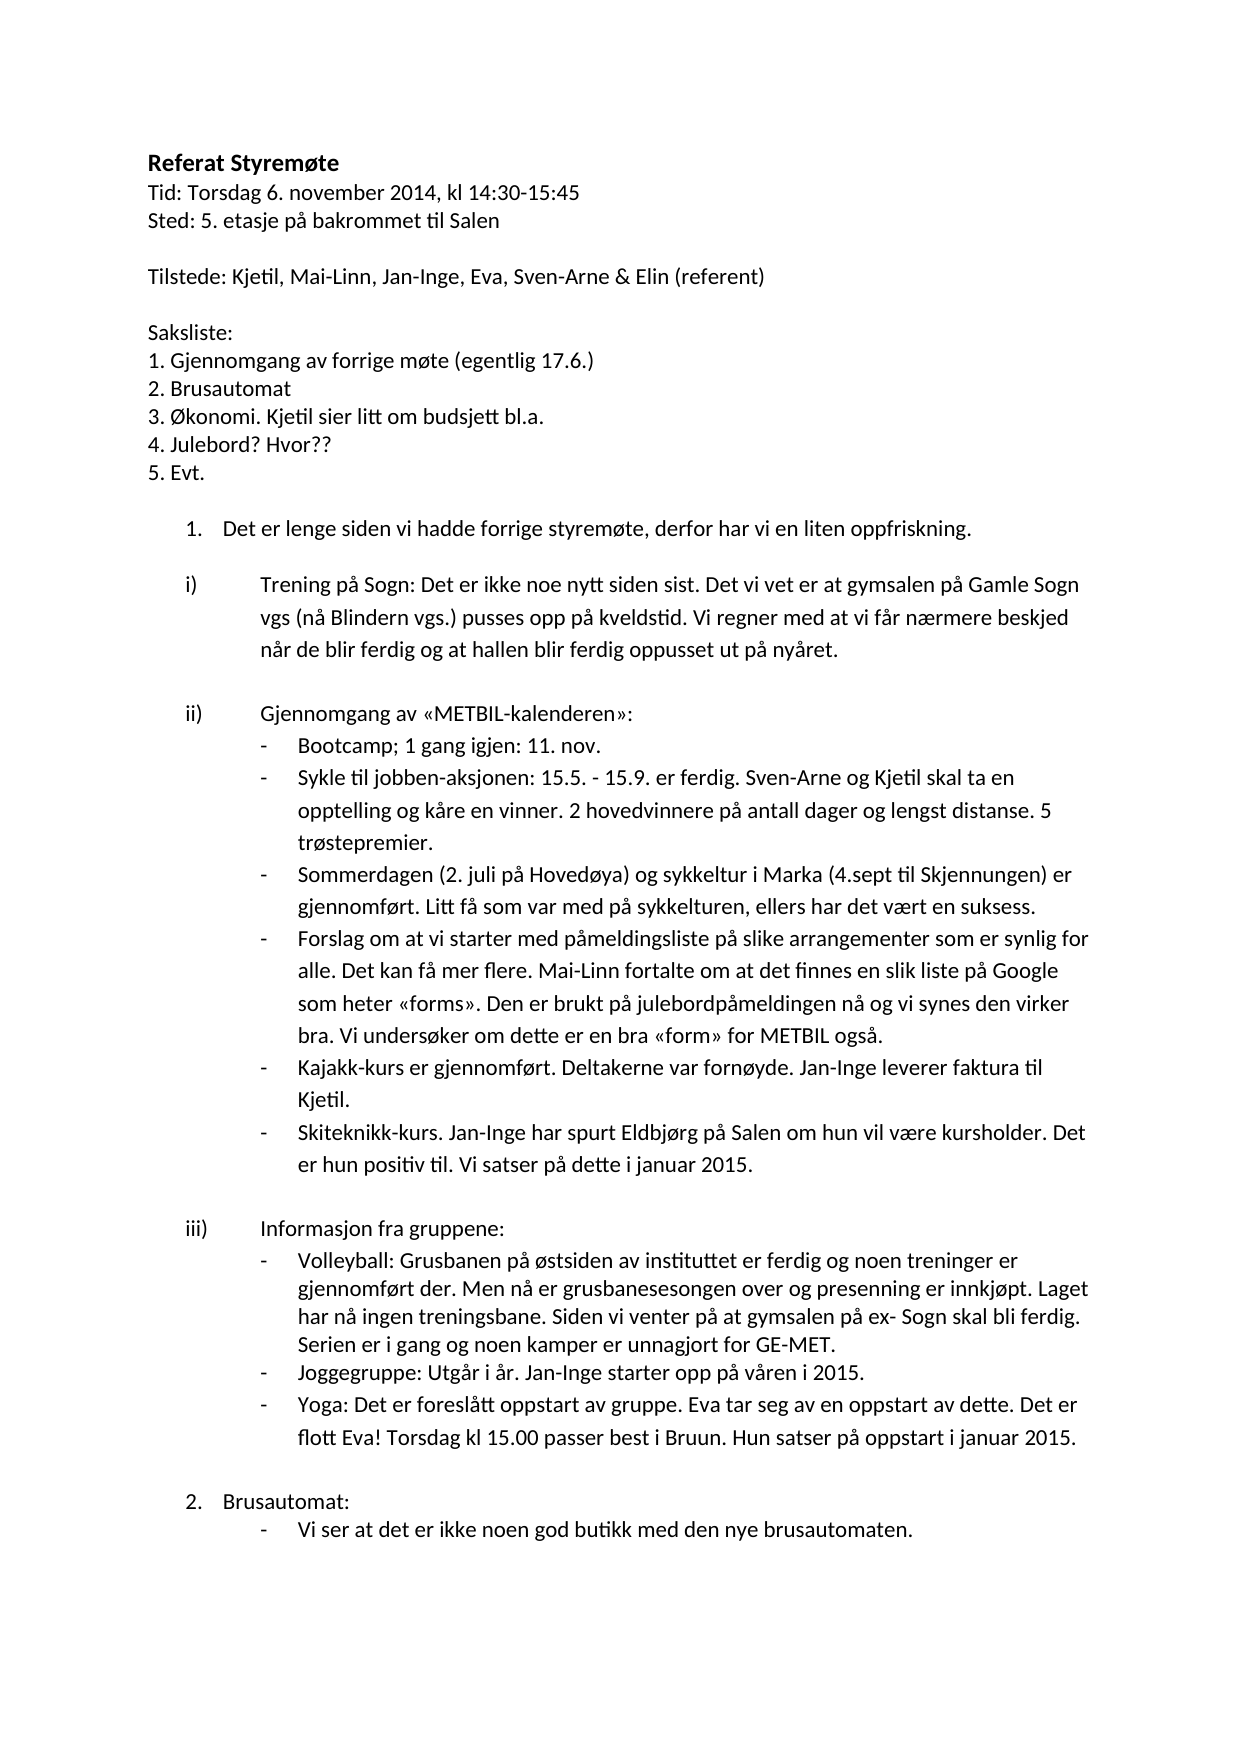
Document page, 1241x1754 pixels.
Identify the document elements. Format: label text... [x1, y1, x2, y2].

text Saksliste: 1. Gjennomgang av forrige møte (egentlig 17.6.) 2. Brusautomat 3. Økonomi. Kjetil sier litt om budsjett bl.a. 4. Julebord? Hvor?? 5. Evt. [148, 318, 1093, 486]
list Yoga: Det er foreslått oppstart av gruppe. Eva tar seg av en oppstart av dette. Det er flott Eva! Torsdag kl 15.00 passer best i Bruun. Hun satser på oppstart i januar 2015. [260, 1391, 1093, 1451]
text Tilstede: Kjetil, Mai-Linn, Jan-Inge, Eva, Sven-Arne & Elin (referent) [148, 262, 1093, 290]
list Bootcamp; 1 gang igjen: 11. nov. [260, 731, 1093, 759]
list Volleyball: Grusbanen på østsiden av instituttet er ferdig og noen treninger er gjennomført der. Men nå er grusbanesesongen over og presenning er innkjøpt. Laget har nå ingen treningsbane. Siden vi venter på at gymsalen på ex- Sogn skal bli ferdig. Serien er i gang og noen kamper er unnagjort for GE-MET. [260, 1246, 1093, 1358]
text Referat Styremøte [148, 148, 1093, 178]
list Vi ser at det er ikke noen god butikk med den nye brusautomaten. [260, 1515, 1093, 1543]
list Brusautomat: [185, 1487, 1093, 1515]
list Det er lenge siden vi hadde forrige styremøte, derfor har vi en liten oppfriskning. [185, 514, 1093, 542]
list Trening på Sogn: Det er ikke noe nytt siden sist. Det vi vet er at gymsalen på Gamle Sogn vgs (nå Blindern vgs.) pusses opp på kveldstid. Vi regner med at vi får nærmere beskjed når de blir ferdig og at hallen blir ferdig oppusset ut på nyåret. [185, 570, 1093, 663]
list Forslag om at vi starter med påmeldingsliste på slike arrangementer som er synlig for alle. Det kan få mer flere. Mai-Linn fortalte om at det finnes en slik liste på Google som heter «forms». Den er brukt på julebordpåmeldingen nå og vi synes den virker bra. Vi undersøker om dette er en bra «form» for METBIL også. [260, 924, 1093, 1049]
text Sted: 5. etasje på bakrommet til Salen [148, 206, 1093, 234]
list Sykle til jobben-aksjonen: 15.5. - 15.9. er ferdig. Sven-Arne og Kjetil skal ta en opptelling og kåre en vinner. 2 hovedvinnere på antall dager og lengst distanse. 5 trøstepremier. [260, 763, 1093, 856]
list Sommerdagen (2. juli på Hovedøya) og sykkeltur i Marka (4.sept til Skjennungen) er gjennomført. Litt få som var med på sykkelturen, ellers har det vært en suksess. [260, 860, 1093, 920]
list Skiteknikk-kurs. Jan-Inge har spurt Eldbjørg på Salen om hun vil være kursholder. Det er hun positiv til. Vi satser på dette i januar 2015. [260, 1118, 1093, 1178]
list Informasjon fra gruppene: [185, 1214, 1093, 1242]
list Gjennomgang av «METBIL-kalenderen»: [185, 699, 1093, 727]
list Kajakk-kurs er gjennomført. Deltakerne var fornøyde. Jan-Inge leverer faktura til Kjetil. [260, 1053, 1093, 1113]
text Tid: Torsdag 6. november 2014, kl 14:30-15:45 [148, 178, 1093, 206]
list Joggegruppe: Utgår i år. Jan-Inge starter opp på våren i 2015. [260, 1358, 1093, 1386]
